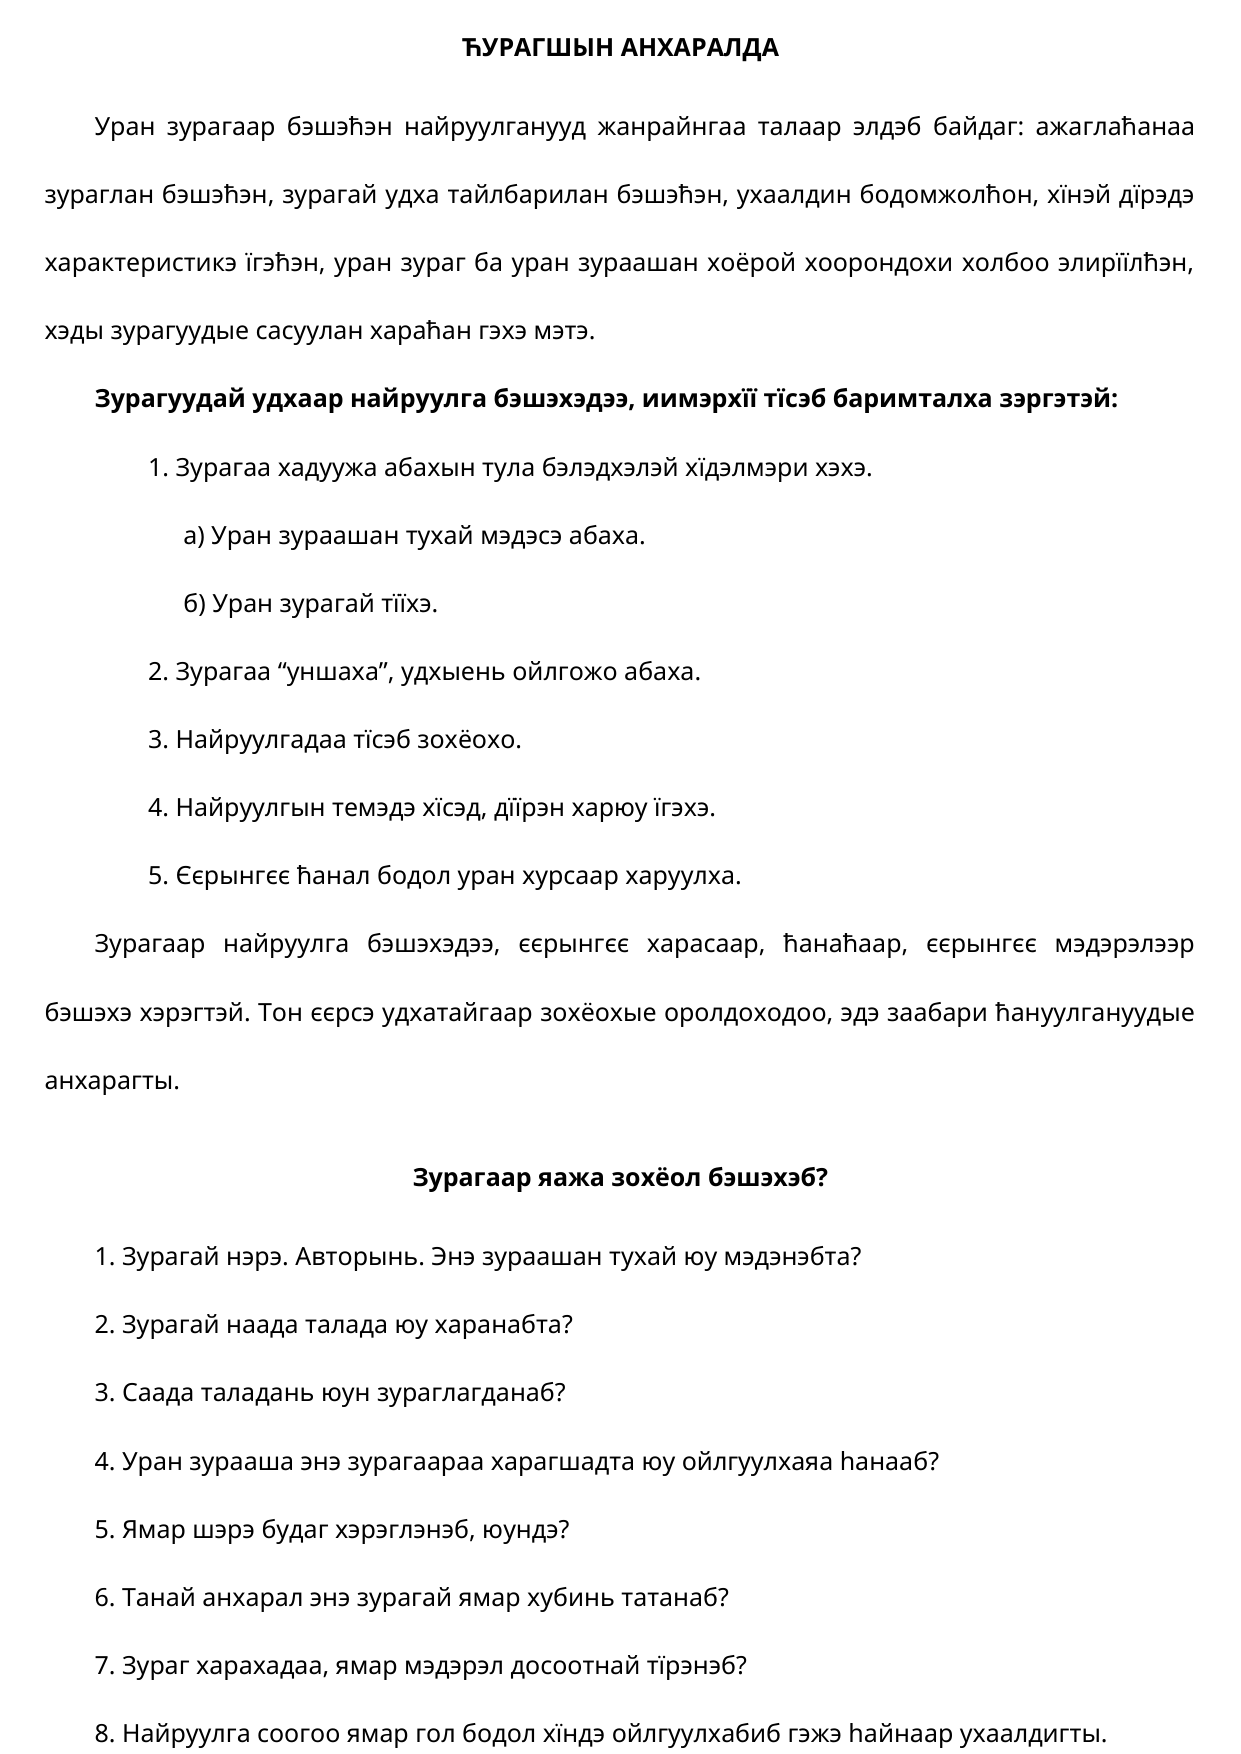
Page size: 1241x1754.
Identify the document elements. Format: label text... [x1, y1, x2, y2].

text 2. Зурагай наада талада юу харанабта? [44, 1307, 1196, 1341]
text 4. Найруулгын темэдэ хїсэд, дїїрэн харюу їгэхэ. [133, 790, 1196, 824]
text Зурагаар яажа зохёол бэшэхэб? [44, 1160, 1196, 1194]
text 7. Зураг харахадаа, ямар мэдэрэл досоотнай тїрэнэб? [44, 1647, 1196, 1682]
text 5. Єєрынгєє ћанал бодол уран хурсаар харуулха. [133, 858, 1196, 892]
text 1. Зурагай нэрэ. Авторынь. Энэ зураашан тухай юу мэдэнэбта? [44, 1239, 1196, 1273]
text б) Уран зурагай тїїхэ. [133, 586, 1196, 619]
text ЋУРАГШЫН АНХАРАЛДА [44, 29, 1196, 64]
text Уран зурагаар бэшэћэн найруулганууд жанрайнгаа талаар элдэб байдаг: ажаглаћанаа зураглан бэшэћэн, зурагай удха тайлбарилан бэшэћэн, ухаалдин бодомжолћон, хїнэй дїрэдэ характеристикэ їгэћэн, уран зураг ба уран зураашан хоёрой хоорондохи холбоо элирїїлћэн, хэды зурагуудые сасуулан хараћан гэхэ мэтэ. [44, 109, 1196, 347]
text 1. Зурагаа хадуужа абахын тула бэлэдхэлэй хїдэлмэри хэхэ. [133, 449, 1196, 483]
text 3. Саада таладань юун зураглагданаб? [44, 1375, 1196, 1409]
text 2. Зурагаа “уншаха”, удхыень ойлгожо абаха. [133, 654, 1196, 688]
text 8. Найруулга соогоо ямар гол бодол хїндэ ойлгуулхабиб гэжэ hайнаар ухаалдигты. [44, 1716, 1196, 1750]
text 6. Танай анхарал энэ зурагай ямар хубинь татанаб? [44, 1579, 1196, 1613]
text Зурагуудай удхаар найруулга бэшэхэдээ, иимэрхїї тїсэб баримталха зэргэтэй: [44, 381, 1196, 415]
text а) Уран зураашан тухай мэдэсэ абаха. [133, 517, 1196, 551]
text 5. Ямар шэрэ будаг хэрэглэнэб, юундэ? [44, 1511, 1196, 1545]
text Зурагаар найруулга бэшэхэдээ, єєрынгєє харасаар, ћанаћаар, єєрынгєє мэдэрэлээр бэшэхэ хэрэгтэй. Тон єєрсэ удхатайгаар зохёохые оролдоходоо, эдэ заабари ћануулгануудые анхарагты. [44, 926, 1196, 1096]
text 4. Уран зурааша энэ зурагаараа харагшадта юу ойлгуулхаяа hанааб? [44, 1443, 1196, 1477]
text 3. Найруулгадаа тїсэб зохёохо. [133, 722, 1196, 756]
